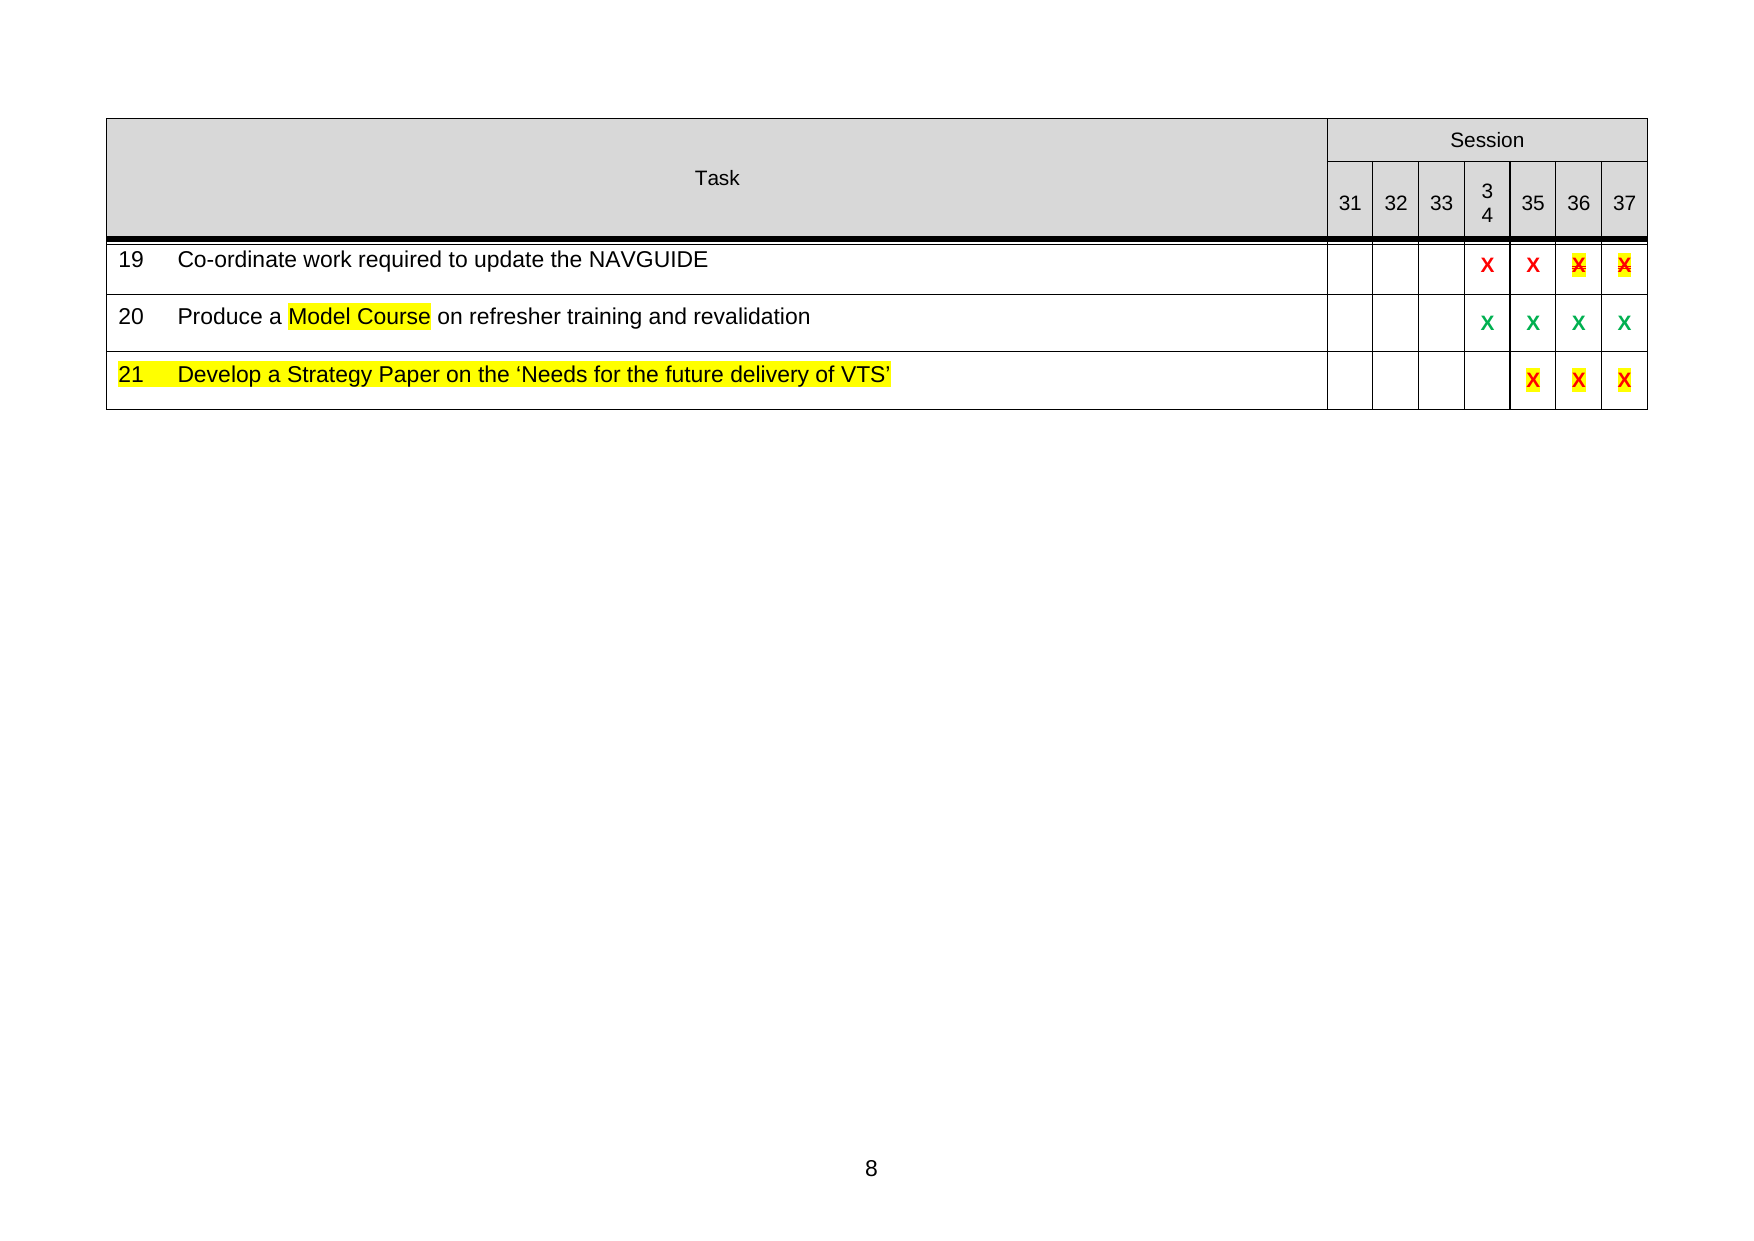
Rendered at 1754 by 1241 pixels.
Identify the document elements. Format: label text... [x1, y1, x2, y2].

table_cell [1373, 352, 1418, 409]
table_header Task [107, 119, 1327, 236]
table_cell X [1602, 295, 1647, 351]
table_cell [1328, 352, 1372, 409]
table_cell [1373, 245, 1418, 293]
table_cell [1328, 295, 1372, 351]
table_cell X [1602, 352, 1647, 409]
table_cell [1373, 295, 1418, 351]
table_cell 32 [1373, 162, 1418, 236]
table_cell X [1556, 352, 1601, 409]
table_cell 34 [1465, 162, 1509, 236]
table_cell X [1511, 295, 1555, 351]
table_cell Co-ordinate work required to update the NAVGUIDE [107, 245, 1327, 293]
table_cell [1419, 352, 1464, 409]
table_cell X [1511, 245, 1555, 293]
table_cell 35 [1511, 162, 1555, 236]
table_cell X [1465, 245, 1509, 293]
table_cell [1328, 245, 1372, 293]
table_cell X [1556, 245, 1601, 293]
table_cell 33 [1419, 162, 1464, 236]
table_cell [1465, 352, 1509, 409]
table_cell X [1602, 245, 1647, 293]
table_cell [1419, 245, 1464, 293]
table_cell 31 [1328, 162, 1372, 236]
table_cell [1419, 295, 1464, 351]
table_cell X [1465, 295, 1509, 351]
table_cell X [1556, 295, 1601, 351]
table_cell X [1511, 352, 1555, 409]
table_cell Produce a Model Course on refresher training and revalidation [107, 295, 1327, 351]
table_cell 36 [1556, 162, 1601, 236]
table_cell 37 [1602, 162, 1647, 236]
table_cell Develop a Strategy Paper on the ‘Needs for the future delivery of VTS’ [107, 352, 1327, 409]
table_header Session [1328, 119, 1647, 161]
